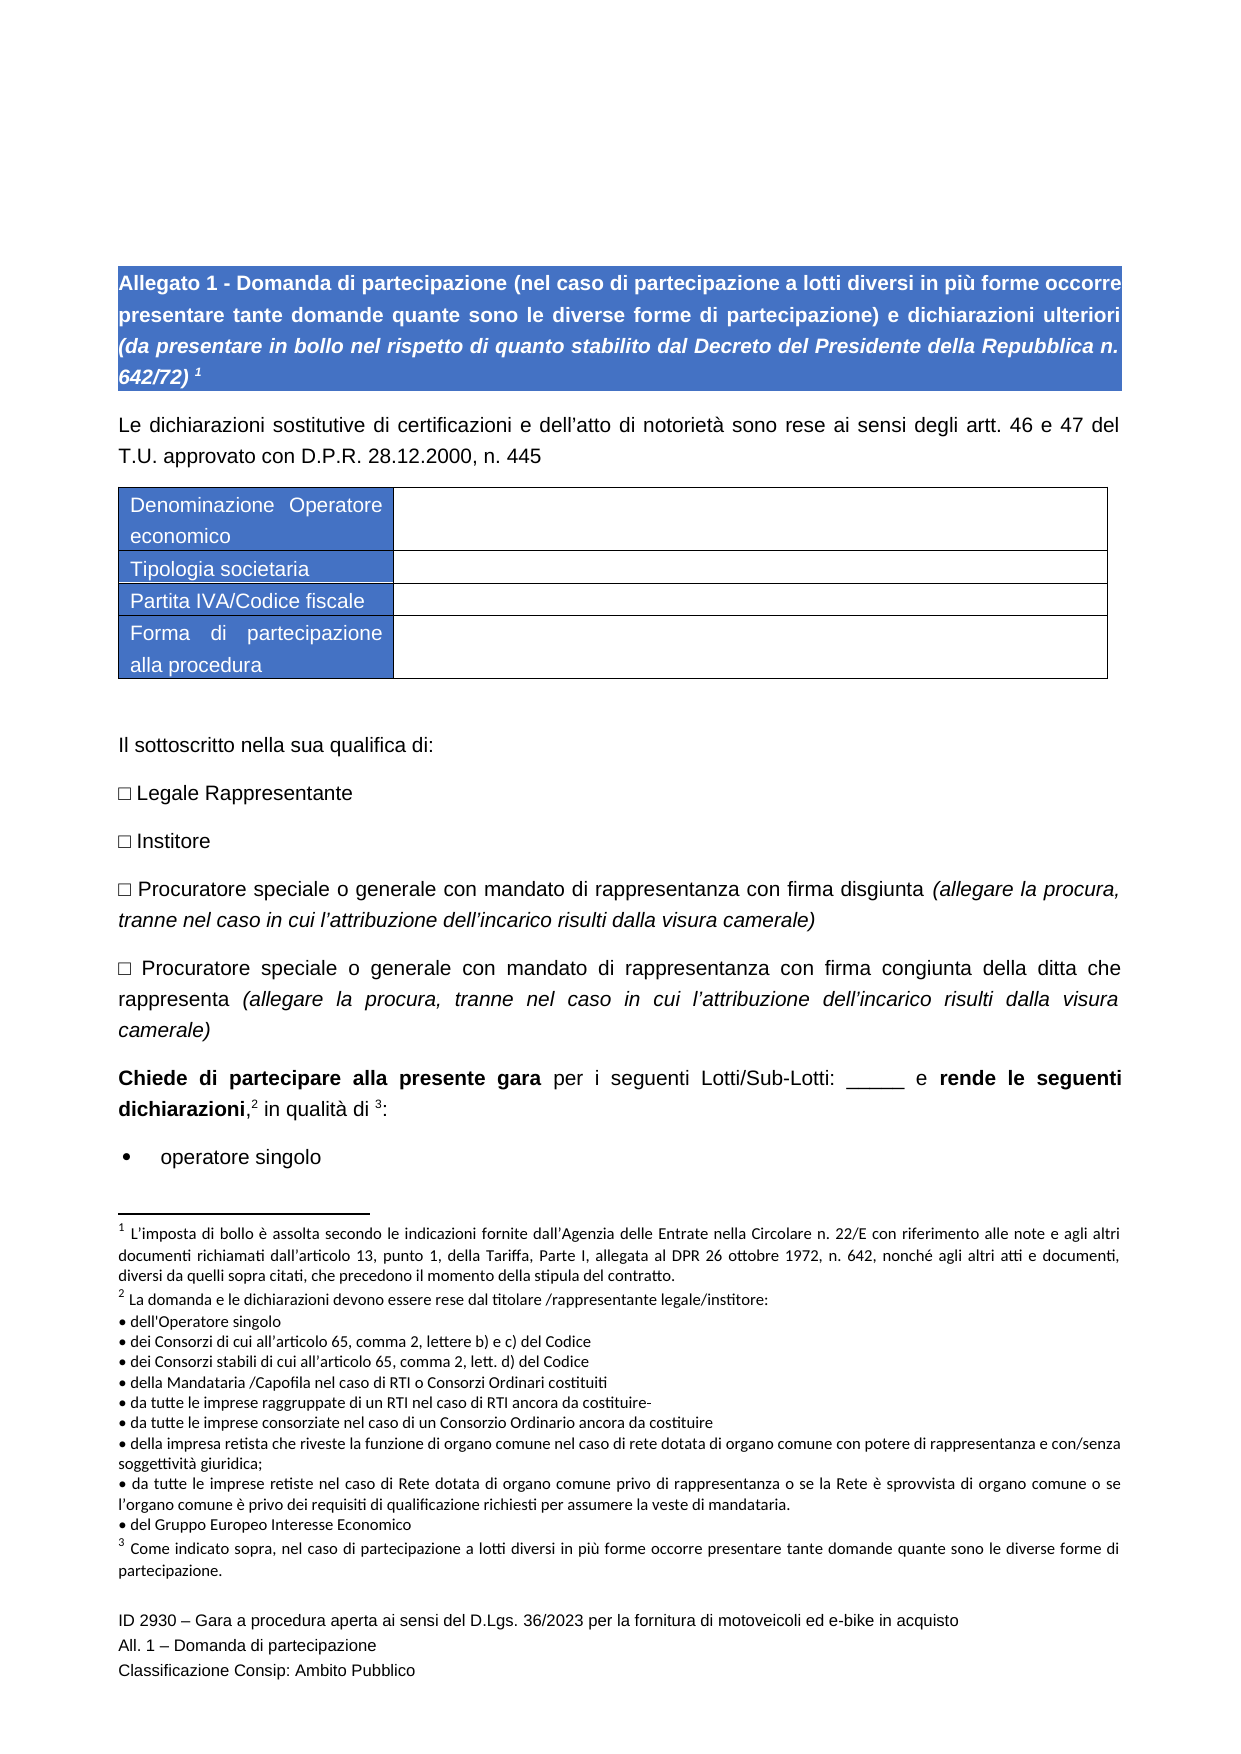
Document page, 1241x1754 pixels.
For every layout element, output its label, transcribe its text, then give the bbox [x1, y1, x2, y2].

text Le dichiarazioni sostitutive di certificazioni e dell’atto di notorietà sono rese ai sensi degli artt. 46 e 47 del T.U. approvato con D.P.R. 28.12.2000, n. 445 [118, 407, 1122, 470]
table_cell [394, 584, 1107, 615]
table_cell Forma di partecipazione alla procedura [119, 616, 393, 678]
table_cell Partita IVA/Codice fiscale [119, 584, 393, 615]
list operatore singolo [123, 1140, 1122, 1171]
text Il sottoscritto nella sua qualifica di: [118, 727, 1122, 758]
table_cell Tipologia societaria [119, 551, 393, 582]
text □ Legale Rappresentante [118, 775, 1122, 806]
table_header [394, 488, 1107, 550]
table_cell [394, 551, 1107, 582]
text □ Procuratore speciale o generale con mandato di rappresentanza con firma disgiunta (allegare la procura, tranne nel caso in cui l’attribuzione dell’incarico risulti dalla visura camerale) [118, 871, 1122, 933]
table_header Denominazione Operatore economico [119, 488, 393, 550]
table_cell [394, 616, 1107, 678]
text Allegato 1 - Domanda di partecipazione (nel caso di partecipazione a lotti diversi in più forme occorre presentare tante domande quante sono le diverse forme di partecipazione) e dichiarazioni ulteriori (da presentare in bollo nel rispetto di quanto stabilito dal Decreto del Presidente della Repubblica n. 642/72) [118, 266, 1122, 391]
text Chiede di partecipare alla presente gara per i seguenti Lotti/Sub-Lotti: _____ e rende le seguenti dichiarazioni, in qualità di : [118, 1061, 1122, 1123]
text □ Institore [118, 823, 1122, 854]
text □ Procuratore speciale o generale con mandato di rappresentanza con firma congiunta della ditta che rappresenta (allegare la procura, tranne nel caso in cui l’attribuzione dell’incarico risulti dalla visura camerale) [118, 950, 1122, 1044]
